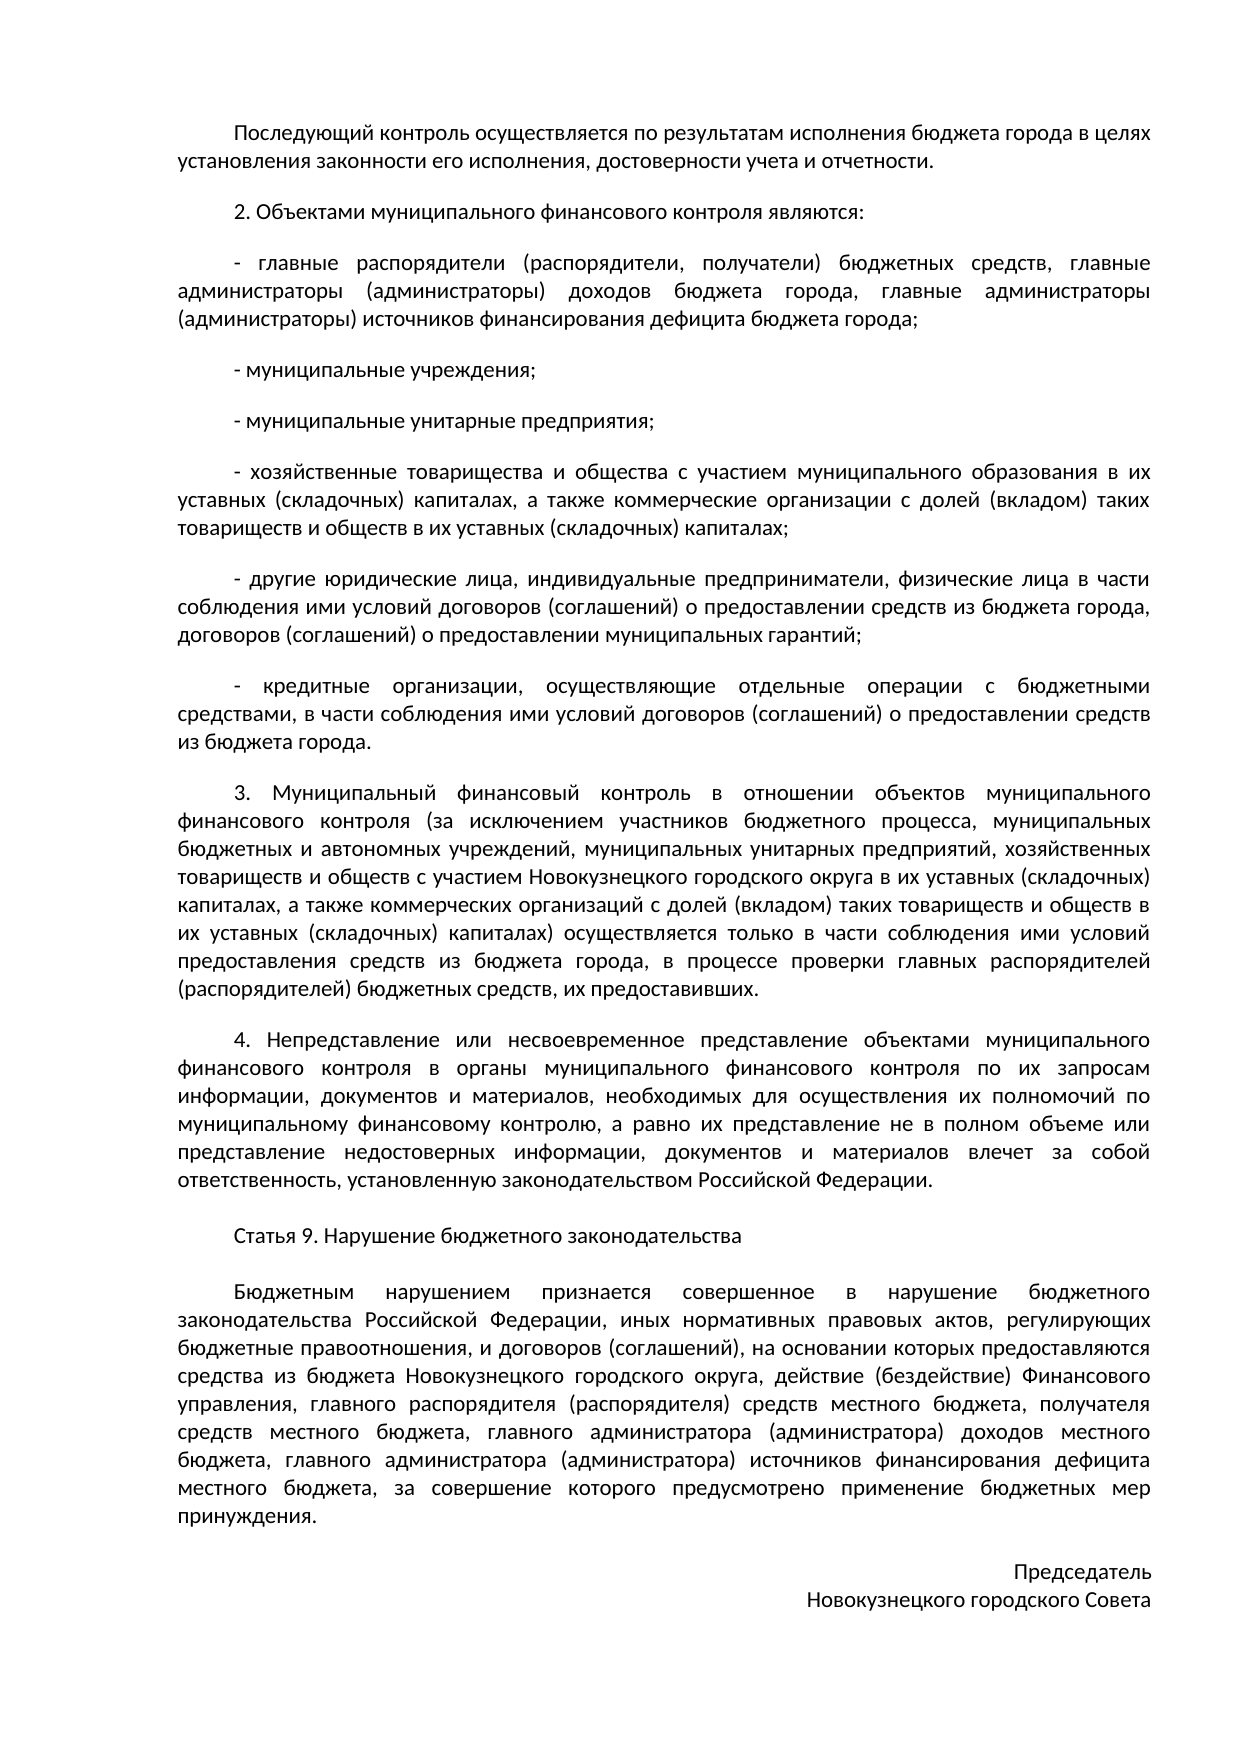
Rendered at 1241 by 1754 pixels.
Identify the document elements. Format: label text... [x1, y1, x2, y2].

text Новокузнецкого городского Совета [177, 1585, 1152, 1613]
text Бюджетным нарушением признается совершенное в нарушение бюджетного законодательства Российской Федерации, иных нормативных правовых актов, регулирующих бюджетные правоотношения, и договоров (соглашений), на основании которых предоставляются средства из бюджета Новокузнецкого городского округа, действие (бездействие) Финансового управления, главного распорядителя (распорядителя) средств местного бюджета, получателя средств местного бюджета, главного администратора (администратора) доходов местного бюджета, главного администратора (администратора) источников финансирования дефицита местного бюджета, за совершение которого предусмотрено применение бюджетных мер принуждения. [177, 1277, 1152, 1529]
text Статья 9. Нарушение бюджетного законодательства [177, 1221, 1152, 1249]
text 3. Муниципальный финансовый контроль в отношении объектов муниципального финансового контроля (за исключением участников бюджетного процесса, муниципальных бюджетных и автономных учреждений, муниципальных унитарных предприятий, хозяйственных товариществ и обществ с участием Новокузнецкого городского округа в их уставных (складочных) капиталах, а также коммерческих организаций с долей (вкладом) таких товариществ и обществ в их уставных (складочных) капиталах) осуществляется только в части соблюдения ими условий предоставления средств из бюджета города, в процессе проверки главных распорядителей (распорядителей) бюджетных средств, их предоставивших. [177, 778, 1152, 1002]
text - муниципальные унитарные предприятия; [177, 406, 1152, 434]
text - кредитные организации, осуществляющие отдельные операции с бюджетными средствами, в части соблюдения ими условий договоров (соглашений) о предоставлении средств из бюджета города. [177, 671, 1152, 755]
text 4. Непредставление или несвоевременное представление объектами муниципального финансового контроля в органы муниципального финансового контроля по их запросам информации, документов и материалов, необходимых для осуществления их полномочий по муниципальному финансовому контролю, а равно их представление не в полном объеме или представление недостоверных информации, документов и материалов влечет за собой ответственность, установленную законодательством Российской Федерации. [177, 1025, 1152, 1193]
text Последующий контроль осуществляется по результатам исполнения бюджета города в целях установления законности его исполнения, достоверности учета и отчетности. [177, 118, 1152, 174]
text 2. Объектами муниципального финансового контроля являются: [177, 197, 1152, 225]
text - муниципальные учреждения; [177, 355, 1152, 383]
text - другие юридические лица, индивидуальные предприниматели, физические лица в части соблюдения ими условий договоров (соглашений) о предоставлении средств из бюджета города, договоров (соглашений) о предоставлении муниципальных гарантий; [177, 564, 1152, 648]
text Председатель [177, 1557, 1152, 1585]
text - главные распорядители (распорядители, получатели) бюджетных средств, главные администраторы (администраторы) доходов бюджета города, главные администраторы (администраторы) источников финансирования дефицита бюджета города; [177, 248, 1152, 332]
text - хозяйственные товарищества и общества с участием муниципального образования в их уставных (складочных) капиталах, а также коммерческие организации с долей (вкладом) таких товариществ и обществ в их уставных (складочных) капиталах; [177, 457, 1152, 541]
